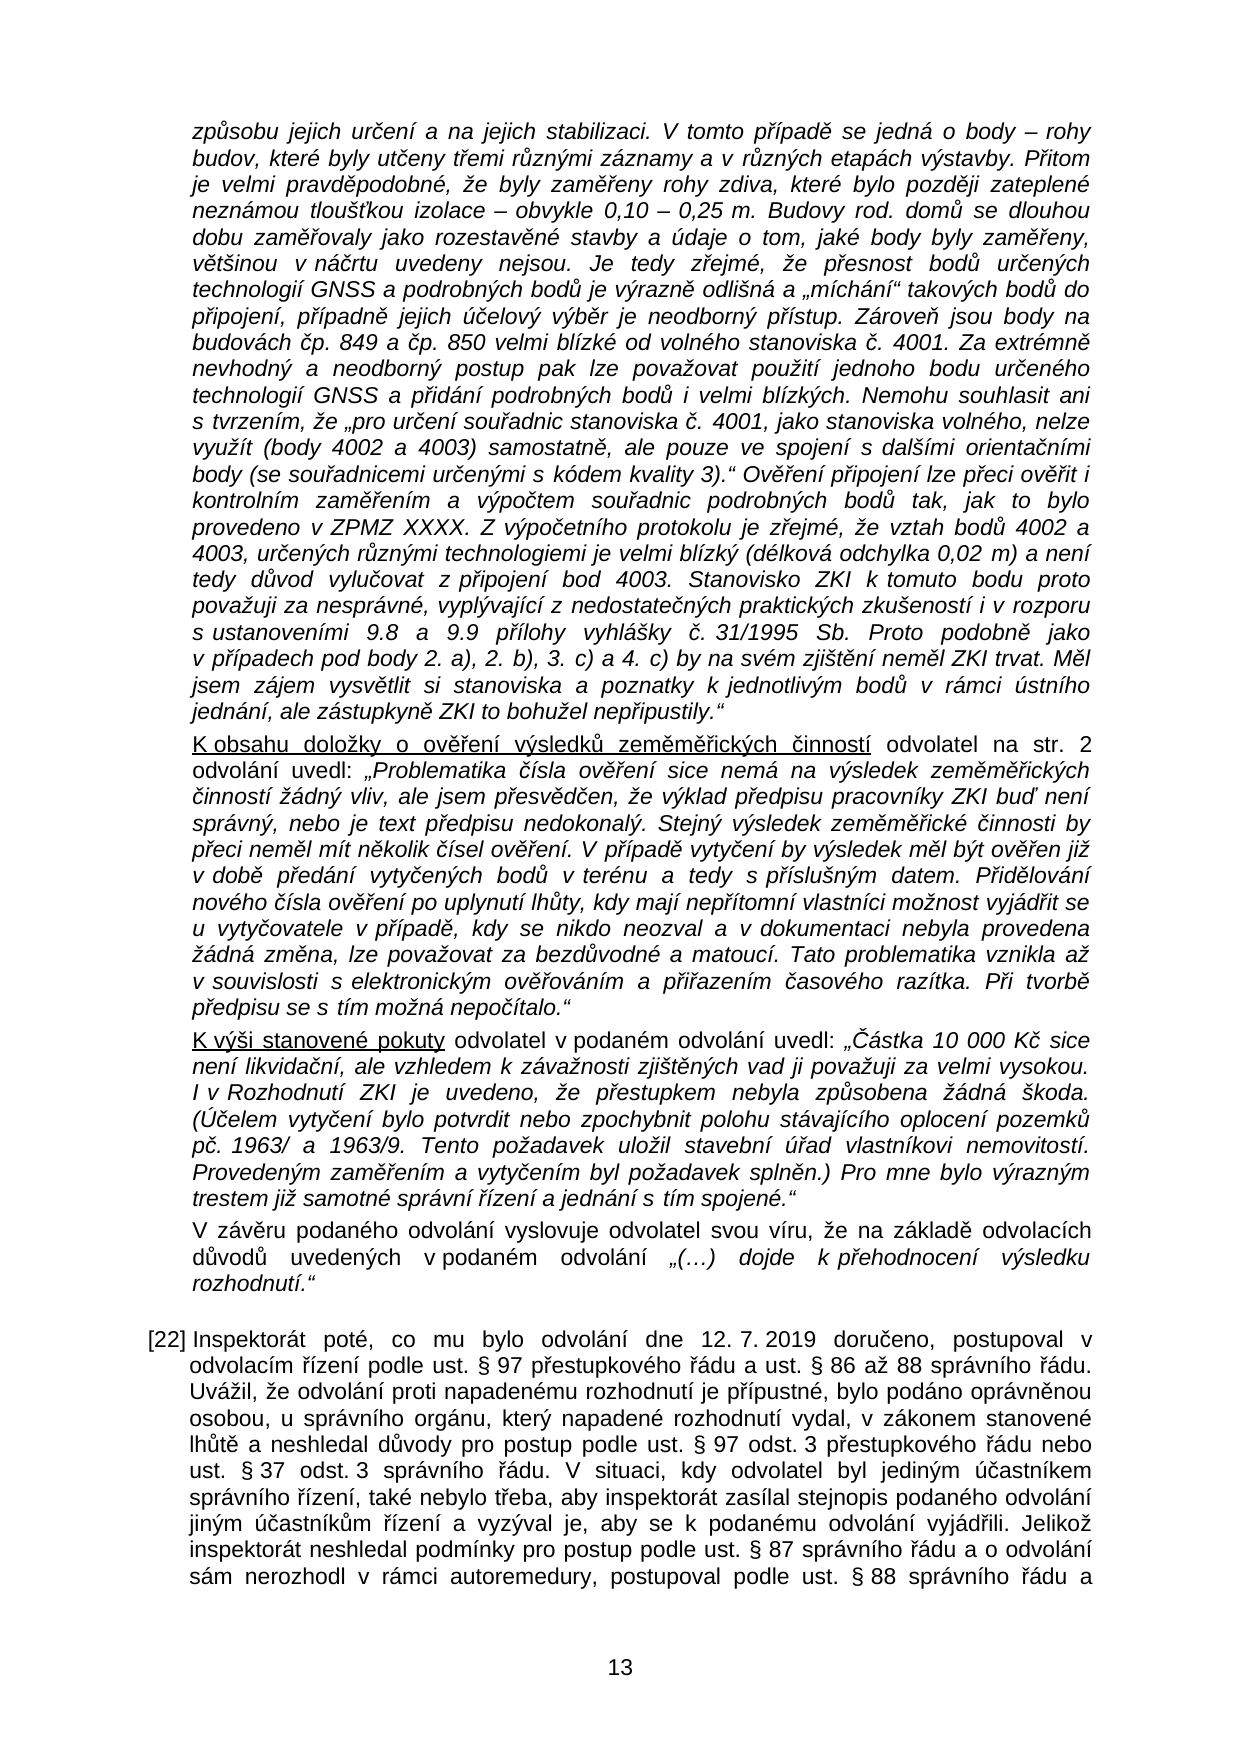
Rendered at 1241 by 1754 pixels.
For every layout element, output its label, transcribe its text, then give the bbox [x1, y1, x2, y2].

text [148, 1326, 1092, 1589]
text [192, 118, 1092, 724]
text V závěru podaného odvolání vyslovuje odvolatel svou víru, že na základě odvolacích důvodů uvedených v podaném odvolání „(…) dojde k přehodnocení výsledku rozhodnutí.“ [192, 1217, 1092, 1296]
text K výši stanovené pokuty odvolatel v podaném odvolání uvedl: „Částka 10 000 Kč sice není likvidační, ale vzhledem k závažnosti zjištěných vad ji považuji za velmi vysokou. I v Rozhodnutí ZKI je uvedeno, že přestupkem nebyla způsobena žádná škoda. (Účelem vytyčení bylo potvrdit nebo zpochybnit polohu stávajícího oplocení pozemků pč. 1963/ a 1963/9. Tento požadavek uložil stavební úřad vlastníkovi nemovitostí. Provedeným zaměřením a vytyčením byl požadavek splněn.) Pro mne bylo výrazným trestem již samotné správní řízení a jednání s tím spojené.“ [192, 1027, 1092, 1211]
text K obsahu doložky o ověření výsledků zeměměřických činností odvolatel na str. 2 odvolání uvedl: „Problematika čísla ověření sice nemá na výsledek zeměměřických činností žádný vliv, ale jsem přesvědčen, že výklad předpisu pracovníky ZKI buď není správný, nebo je text předpisu nedokonalý. Stejný výsledek zeměměřické činnosti by přeci neměl mít několik čísel ověření. V případě vytyčení by výsledek měl být ověřen již v době předání vytyčených bodů v terénu a tedy s příslušným datem. Přidělování nového čísla ověření po uplynutí lhůty, kdy mají nepřítomní vlastníci možnost vyjádřit se u vytyčovatele v případě, kdy se nikdo neozval a v dokumentaci nebyla provedena žádná změna, lze považovat za bezdůvodné a matoucí. Tato problematika vznikla až v souvislosti s elektronickým ověřováním a přiřazením časového razítka. Při tvorbě předpisu se s tím možná nepočítalo.“ [192, 731, 1092, 1020]
